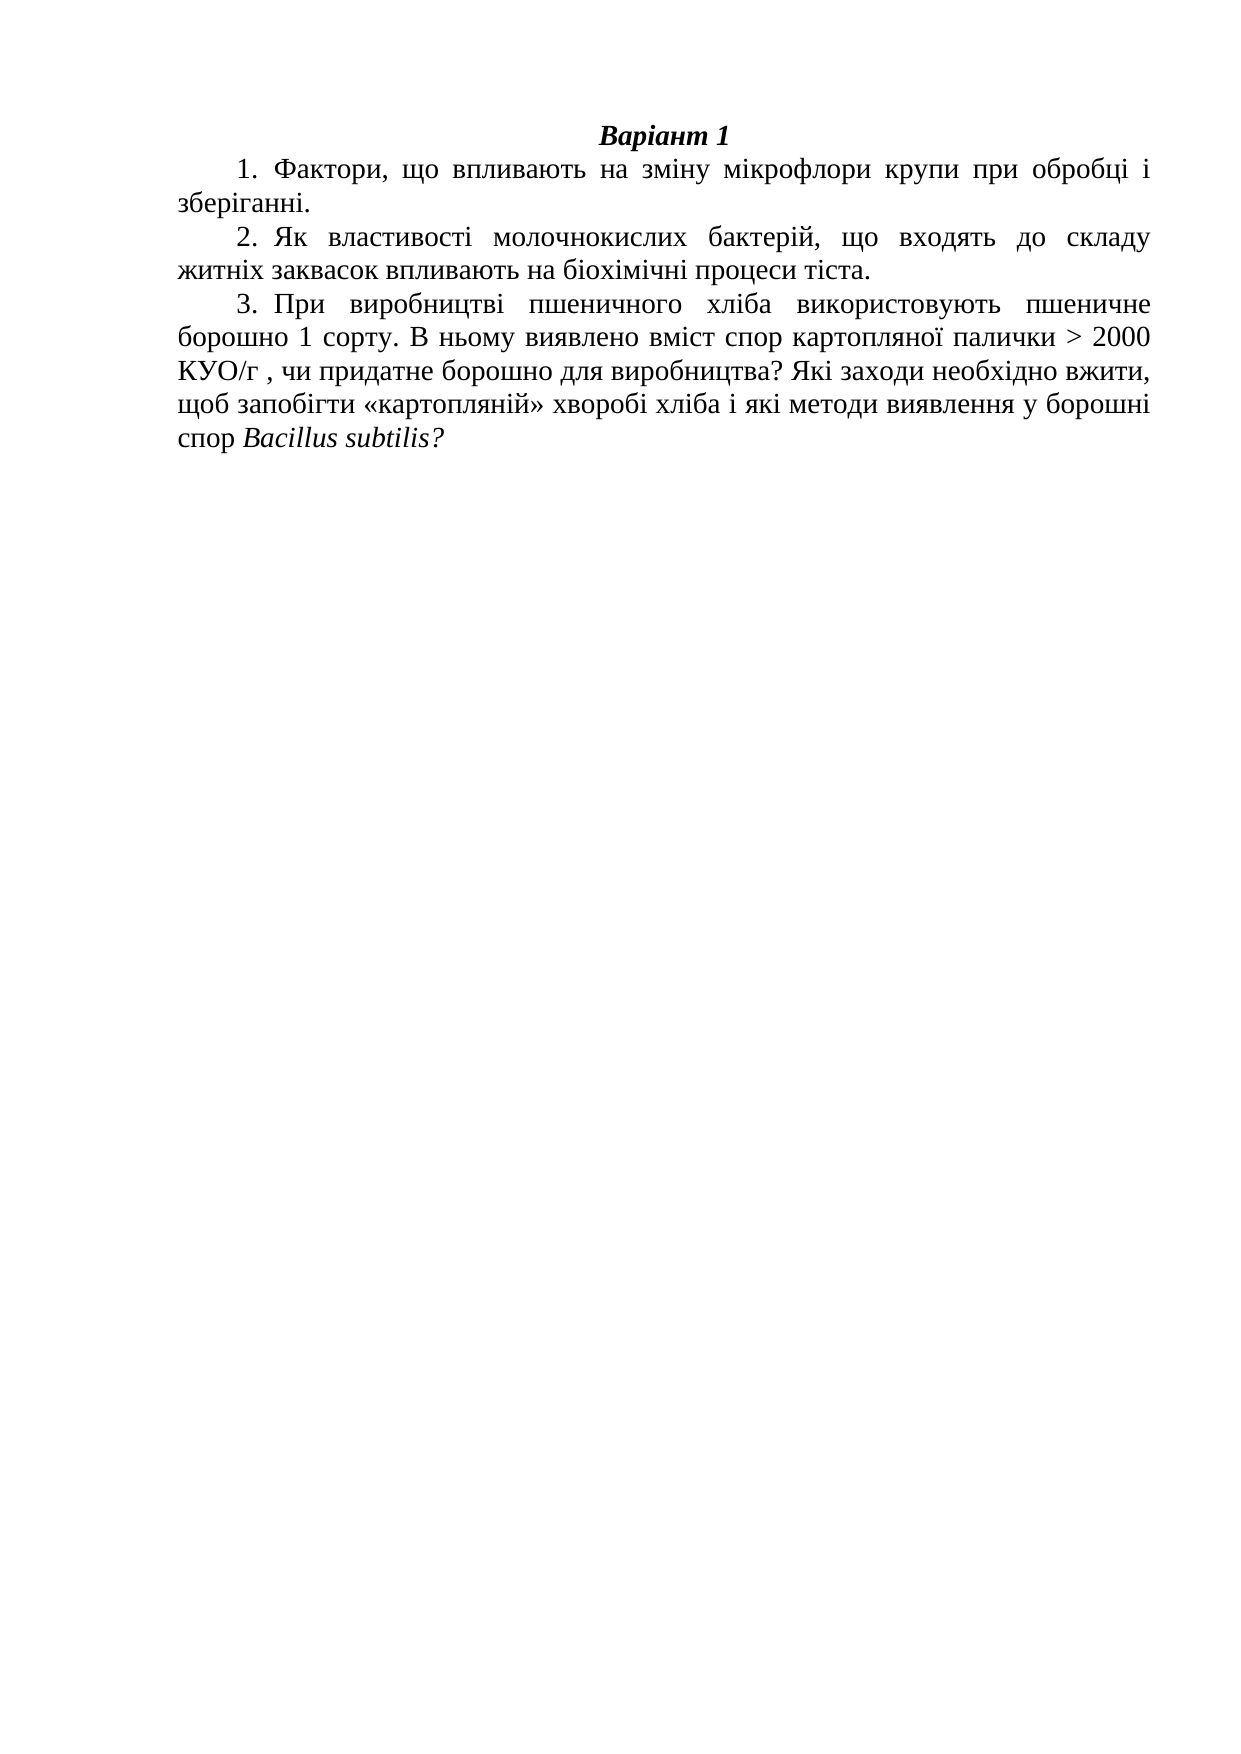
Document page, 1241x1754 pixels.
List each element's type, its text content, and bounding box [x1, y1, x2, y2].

list Фактори, що впливають на зміну мікрофлори крупи при обробці і зберіганні. [177, 152, 1152, 219]
list Як властивості молочнокислих бактерій, що входять до складу житніх заквасок впливають на біохімічні процеси тіста. [177, 219, 1152, 286]
text Варіант 1 [177, 118, 1152, 152]
list При виробництві пшеничного хліба використовують пшеничне борошно 1 сорту. В ньому виявлено вміст спор картопляної палички > 2000 КУО/г , чи придатне борошно для виробництва? Які заходи необхідно вжити, щоб запобігти «картопляній» хворобі хліба і які методи виявлення у борошні спор Bacillus subtilis? [177, 286, 1152, 453]
